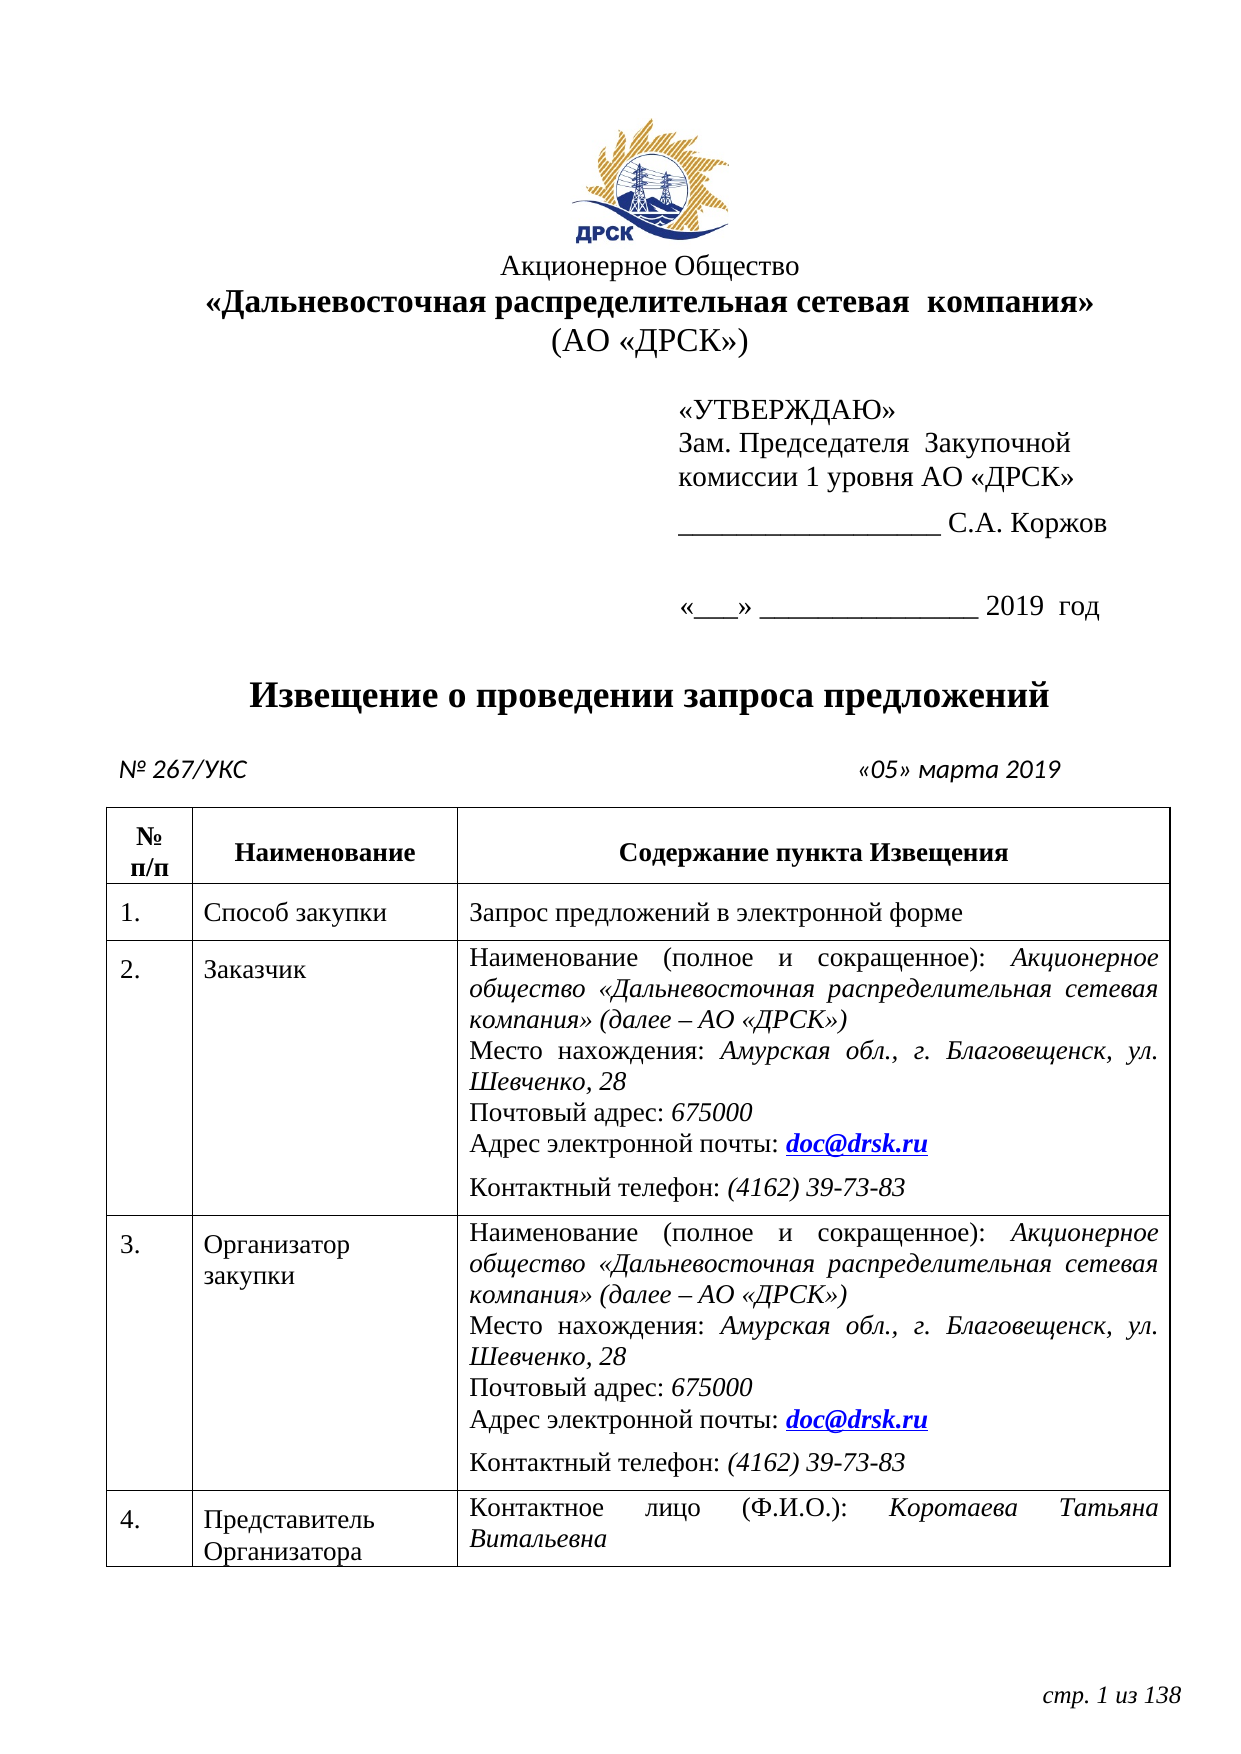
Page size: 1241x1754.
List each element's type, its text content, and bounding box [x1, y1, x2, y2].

table_header «05» марта 2019 [605, 753, 1104, 807]
table_header Содержание пункта Извещения [458, 808, 1169, 882]
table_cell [193, 1491, 457, 1566]
text «УТВЕРЖДАЮ» [678, 392, 1181, 425]
text комиссии 1 уровня АО «ДРСК» [678, 459, 1181, 492]
text Извещение о проведении запроса предложений [118, 672, 1181, 715]
table_cell [107, 1216, 192, 1490]
text (АО «ДРСК») [118, 320, 1181, 358]
table_header № п/п [107, 808, 192, 882]
table_cell Способ закупки [193, 884, 457, 939]
table_cell [107, 1491, 192, 1566]
table_cell Заказчик [193, 941, 457, 1215]
table_cell [107, 884, 192, 939]
table_cell [107, 941, 192, 1215]
text «___» _______________ 2019 год [679, 588, 1181, 622]
table_cell Организатор закупки [193, 1216, 457, 1490]
text Акционерное Общество [118, 248, 1181, 282]
text «Дальневосточная распределительная сетевая компания» [118, 282, 1181, 320]
text Зам. Председателя Закупочной [678, 425, 1181, 459]
table_header Наименование [193, 808, 457, 882]
table_header № 267/УКС [107, 753, 605, 807]
table_cell Наименование (полное и сокращенное): Акционерное общество «Дальневосточная распределительная сетевая компания» (далее – АО «ДРСК») Место нахождения: Амурская обл., г. Благовещенск, ул. Шевченко, 28 Почтовый адрес: 675000 Адрес электронной почты: doc@drsk.ru Контактный телефон: (4162) 39-73-83 [458, 1216, 1169, 1490]
table_cell Запрос предложений в электронной форме [458, 884, 1169, 939]
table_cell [458, 1491, 1169, 1566]
table_cell Наименование (полное и сокращенное): Акционерное общество «Дальневосточная распределительная сетевая компания» (далее – АО «ДРСК») Место нахождения: Амурская обл., г. Благовещенск, ул. Шевченко, 28 Почтовый адрес: 675000 Адрес электронной почты: doc@drsk.ru Контактный телефон: (4162) 39-73-83 [458, 941, 1169, 1215]
text __________________ С.А. Коржов [678, 505, 1181, 538]
picture [570, 118, 729, 249]
